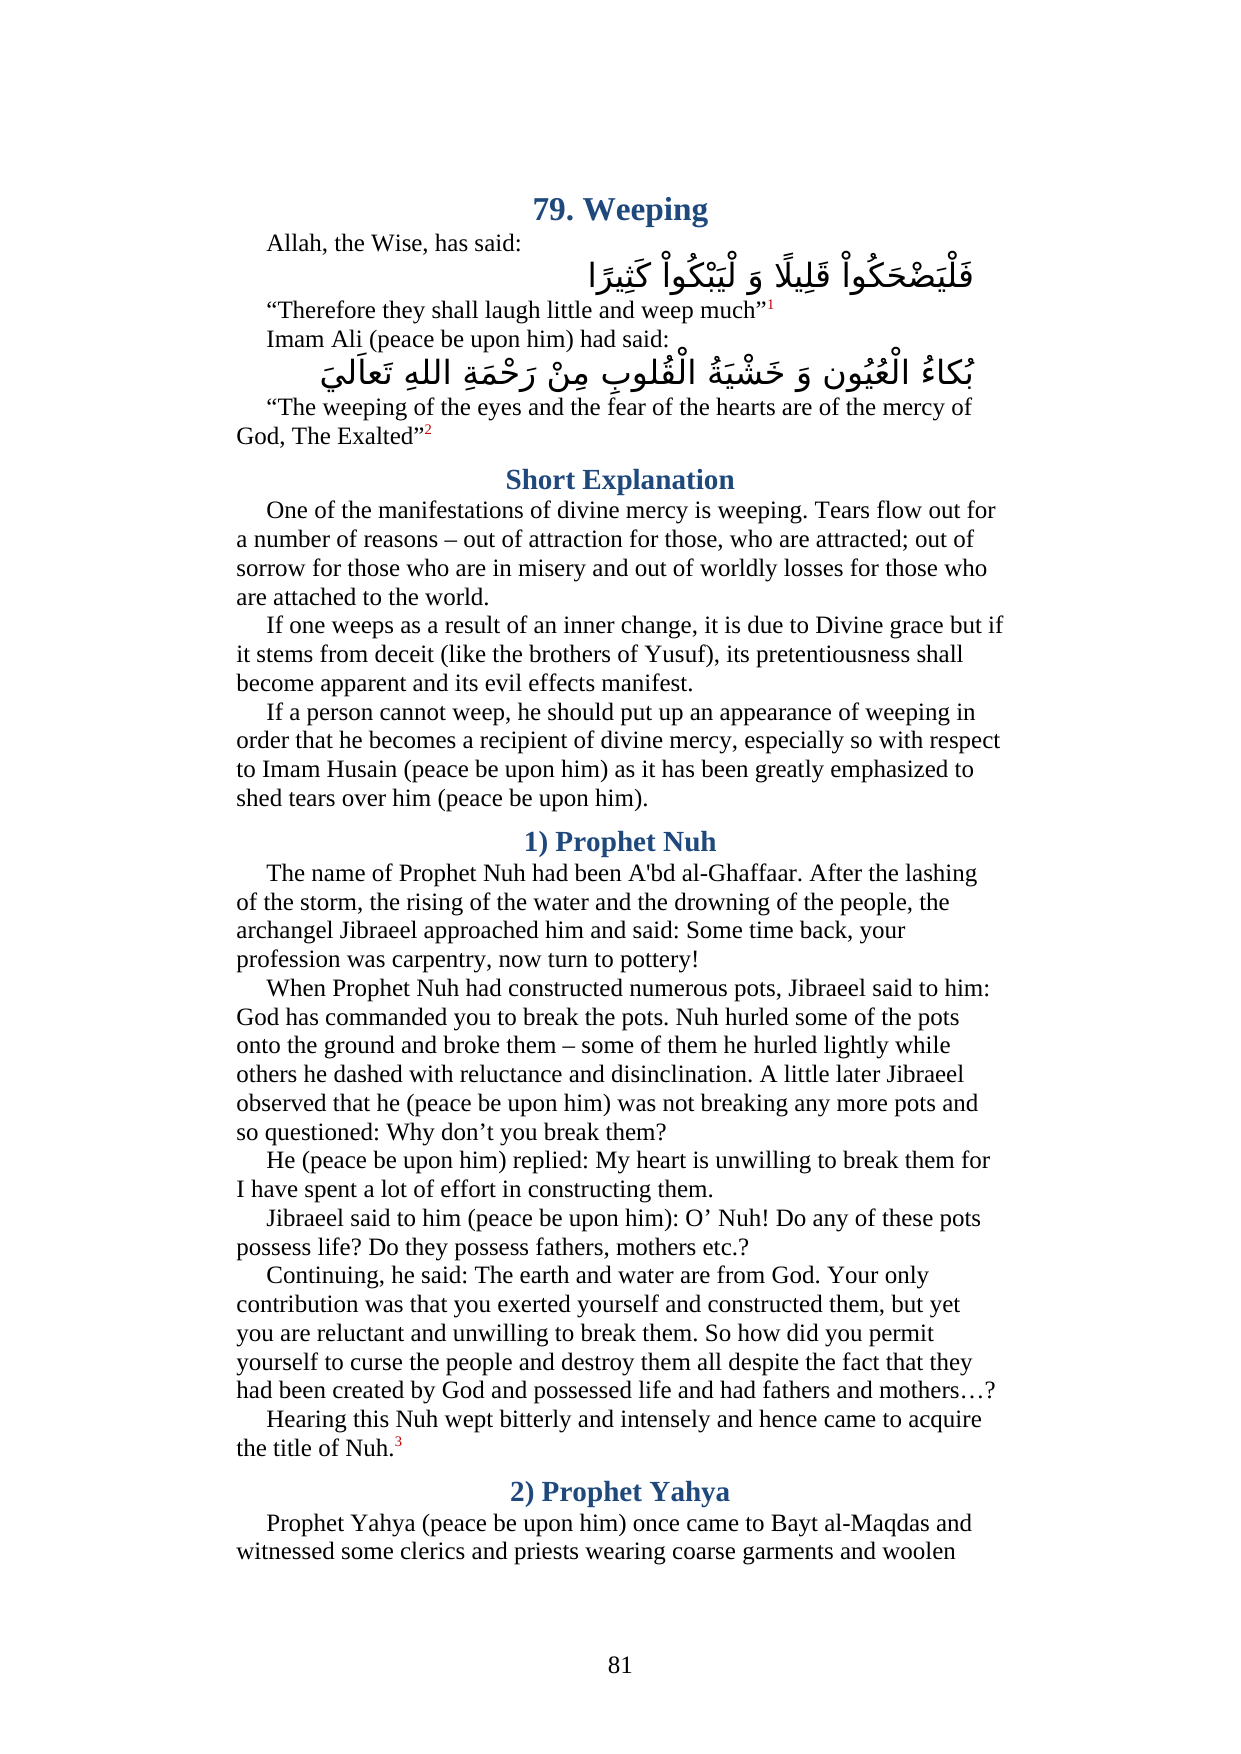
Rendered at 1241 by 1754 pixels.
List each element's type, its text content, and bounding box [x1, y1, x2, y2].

text فَلْيَضْحَكُواْ قَلِيلًا وَ لْيَبْكُواْ كَثِيرًا [236, 257, 1004, 296]
text One of the manifestations of divine mercy is weeping. Tears flow out for a number of reasons – out of attraction for those, who are attracted; out of sorrow for those who are in misery and out of worldly losses for those who are attached to the world. [236, 496, 1004, 611]
text The name of Prophet Nuh had been A'bd al-Ghaffaar. After the lashing of the storm, the rising of the water and the drowning of the people, the archangel Jibraeel approached him and said: Some time back, your profession was carpentry, now turn to pottery! [236, 858, 1004, 973]
text “Therefore they shall laugh little and weep much”1 [236, 296, 1004, 324]
text Jibraeel said to him (peace be upon him): O’ Nuh! Do any of these pots possess life? Do they possess fathers, mothers etc.? [236, 1203, 1004, 1260]
text If a person cannot weep, he should put up an appearance of weeping in order that he becomes a recipient of divine mercy, especially so with respect to Imam Husain (peace be upon him) as it has been greatly emphasized to shed tears over him (peace be upon him). [236, 697, 1004, 812]
text Allah, the Wise, has said: [236, 228, 1004, 257]
subtitle Short Explanation [236, 462, 1004, 496]
subtitle 1) Prophet Nuh [236, 824, 1004, 858]
subtitle 79. Weeping [236, 190, 1004, 228]
text When Prophet Nuh had constructed numerous pots, Jibraeel said to him: God has commanded you to break the pots. Nuh hurled some of the pots onto the ground and broke them – some of them he hurled lightly while others he dashed with reluctance and disinclination. A little later Jibraeel observed that he (peace be upon him) was not breaking any more pots and so questioned: Why don’t you break them? [236, 973, 1004, 1145]
text If one weeps as a result of an inner change, it is due to Divine grace but if it stems from deceit (like the brothers of Yusuf), its pretentiousness shall become apparent and its evil effects manifest. [236, 611, 1004, 697]
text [236, 1508, 1004, 1565]
text Continuing, he said: The earth and water are from God. Your only contribution was that you exerted yourself and constructed them, but yet you are reluctant and unwilling to break them. So how did you permit yourself to curse the people and destroy them all despite the fact that they had been created by God and possessed life and had fathers and mothers…? [236, 1260, 1004, 1404]
text He (peace be upon him) replied: My heart is unwilling to break them for I have spent a lot of effort in constructing them. [236, 1145, 1004, 1203]
text “The weeping of the eyes and the fear of the hearts are of the mercy of God, The Exalted”2 [236, 392, 1004, 449]
text Hearing this Nuh wept bitterly and intensely and hence came to acquire the title of Nuh.3 [236, 1404, 1004, 1462]
text بُكاءُ الْعُيُون وَ خَشْيَةُ الْقُلوبِ مِنْ رَحْمَةِ اللهِ تَعاَليَ [236, 353, 1004, 392]
text Imam Ali (peace be upon him) had said: [236, 324, 1004, 353]
subtitle 2) Prophet Yahya [236, 1474, 1004, 1508]
